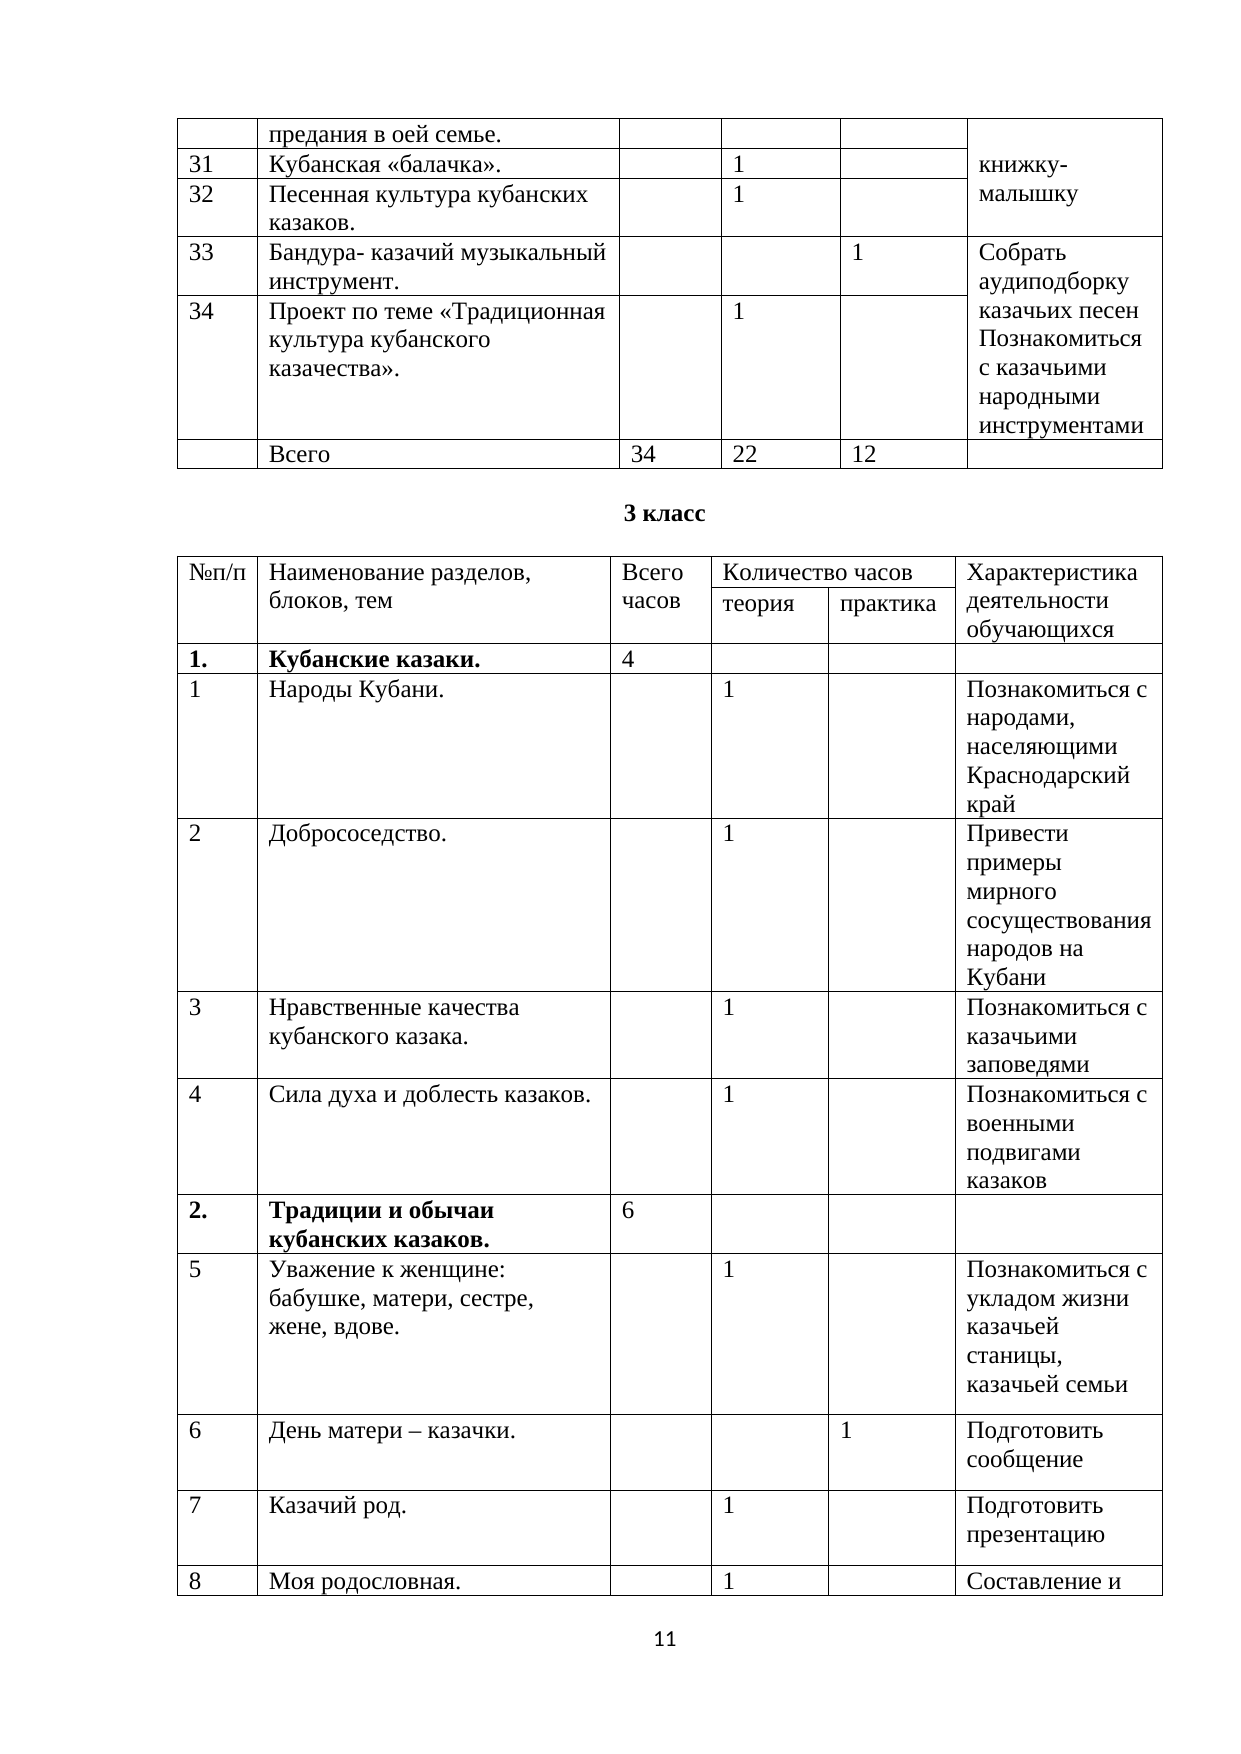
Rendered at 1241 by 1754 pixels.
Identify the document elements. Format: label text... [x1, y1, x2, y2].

table_cell 1 [712, 992, 828, 1078]
table_cell Бандура- казачий музыкальный инструмент. [258, 237, 619, 295]
table_cell [611, 992, 711, 1078]
table_cell 1 [712, 819, 828, 991]
table_cell 32 [178, 179, 257, 236]
table_cell Привести примеры мирного сосуществования народов на Кубани [956, 819, 1162, 991]
table_cell [722, 237, 840, 295]
table_cell [620, 296, 721, 438]
table_cell Познакомиться с укладом жизни казачьей станицы, казачьей семьи [956, 1254, 1162, 1414]
table_cell 1 [712, 1566, 828, 1594]
table_cell теория [712, 588, 828, 643]
table_cell [611, 1079, 711, 1194]
table_cell [178, 440, 257, 468]
table_cell 1 [712, 1079, 828, 1194]
table_cell [829, 992, 955, 1078]
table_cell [968, 119, 1162, 236]
table_header Количество часов [712, 557, 955, 587]
table_cell [841, 149, 967, 178]
table_cell [829, 1195, 955, 1253]
table_cell Подготовить сообщение [956, 1415, 1162, 1489]
table_cell Сила духа и доблесть казаков. [258, 1079, 610, 1194]
table_cell [620, 179, 721, 236]
table_cell [620, 149, 721, 178]
table_cell Познакомиться с народами, населяющими Краснодарский край [956, 674, 1162, 817]
table_cell 2. [178, 1195, 257, 1253]
table_cell практика [829, 588, 955, 643]
table_cell Познакомиться с военными подвигами казаков [956, 1079, 1162, 1194]
table_cell 6 [178, 1415, 257, 1489]
table_cell 1 [712, 1491, 828, 1565]
table_cell [829, 1254, 955, 1414]
table_cell 1 [722, 179, 840, 236]
table_cell 12 [841, 440, 967, 468]
table_cell 34 [620, 440, 721, 468]
table_header Наименование разделов, блоков, тем [258, 557, 610, 643]
table_cell День матери – казачки. [258, 1415, 610, 1489]
table_cell [956, 644, 1162, 673]
table_cell [620, 119, 721, 148]
table_cell Моя родословная. [258, 1566, 610, 1594]
table_cell Песенная культура кубанских казаков. [258, 179, 619, 236]
text 3 класс [177, 498, 1152, 527]
table_cell [620, 237, 721, 295]
table_cell [968, 440, 1162, 468]
table_cell 1. [178, 644, 257, 673]
table_cell Подготовить презентацию [956, 1491, 1162, 1565]
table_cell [258, 119, 619, 148]
table_cell Кубанская «балачка». [258, 149, 619, 178]
table_cell [712, 1195, 828, 1253]
table_cell Познакомиться с казачьими заповедями [956, 992, 1162, 1078]
table_cell 33 [178, 237, 257, 295]
table_cell Уважение к женщине: бабушке, матери, сестре, жене, вдове. [258, 1254, 610, 1414]
table_cell 1 [712, 1254, 828, 1414]
table_cell Казачий род. [258, 1491, 610, 1565]
table_cell Добрососедство. [258, 819, 610, 991]
table_cell 4 [178, 1079, 257, 1194]
table_cell 1 [829, 1415, 955, 1489]
table_cell [611, 1415, 711, 1489]
table_cell 5 [178, 1254, 257, 1414]
table_header №п/п [178, 557, 257, 643]
table_cell Собрать аудиподборку казачьих песен Познакомиться с казачьими народными инструментами [968, 237, 1162, 438]
table_cell Всего [258, 440, 619, 468]
table_cell 3 [178, 992, 257, 1078]
table_cell 1 [178, 674, 257, 817]
table_cell 22 [722, 440, 840, 468]
table_cell [712, 644, 828, 673]
table_header Всего часов [611, 557, 711, 643]
table_cell Кубанские казаки. [258, 644, 610, 673]
table_cell 1 [722, 149, 840, 178]
table_cell [829, 644, 955, 673]
table_cell Нравственные качества кубанского казака. [258, 992, 610, 1078]
table_cell 34 [178, 296, 257, 438]
table_cell 1 [722, 296, 840, 438]
table_cell 7 [178, 1491, 257, 1565]
table_cell [829, 1566, 955, 1594]
table_cell 1 [712, 674, 828, 817]
table_cell [829, 1491, 955, 1565]
table_cell Проект по теме «Традиционная культура кубанского казачества». [258, 296, 619, 438]
table_cell [841, 179, 967, 236]
table_cell Традиции и обычаи кубанских казаков. [258, 1195, 610, 1253]
table_cell [829, 819, 955, 991]
table_cell 8 [178, 1566, 257, 1594]
table_header Характеристика деятельности обучающихся [956, 557, 1162, 643]
table_cell [611, 674, 711, 817]
table_cell 1 [722, 119, 840, 148]
table_cell [611, 1491, 711, 1565]
table_cell [841, 119, 967, 148]
table_cell [611, 819, 711, 991]
table_cell [611, 1566, 711, 1594]
table_cell [712, 1415, 828, 1489]
table_cell [611, 1254, 711, 1414]
table_cell [829, 674, 955, 817]
table_cell 2 [178, 819, 257, 991]
table_cell 4 [611, 644, 711, 673]
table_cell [956, 1566, 1162, 1594]
table_cell 30 [178, 119, 257, 148]
table_cell [829, 1079, 955, 1194]
table_cell [841, 296, 967, 438]
table_cell 31 [178, 149, 257, 178]
table_cell Народы Кубани. [258, 674, 610, 817]
table_cell [956, 1195, 1162, 1253]
table_cell 1 [841, 237, 967, 295]
table_cell 6 [611, 1195, 711, 1253]
